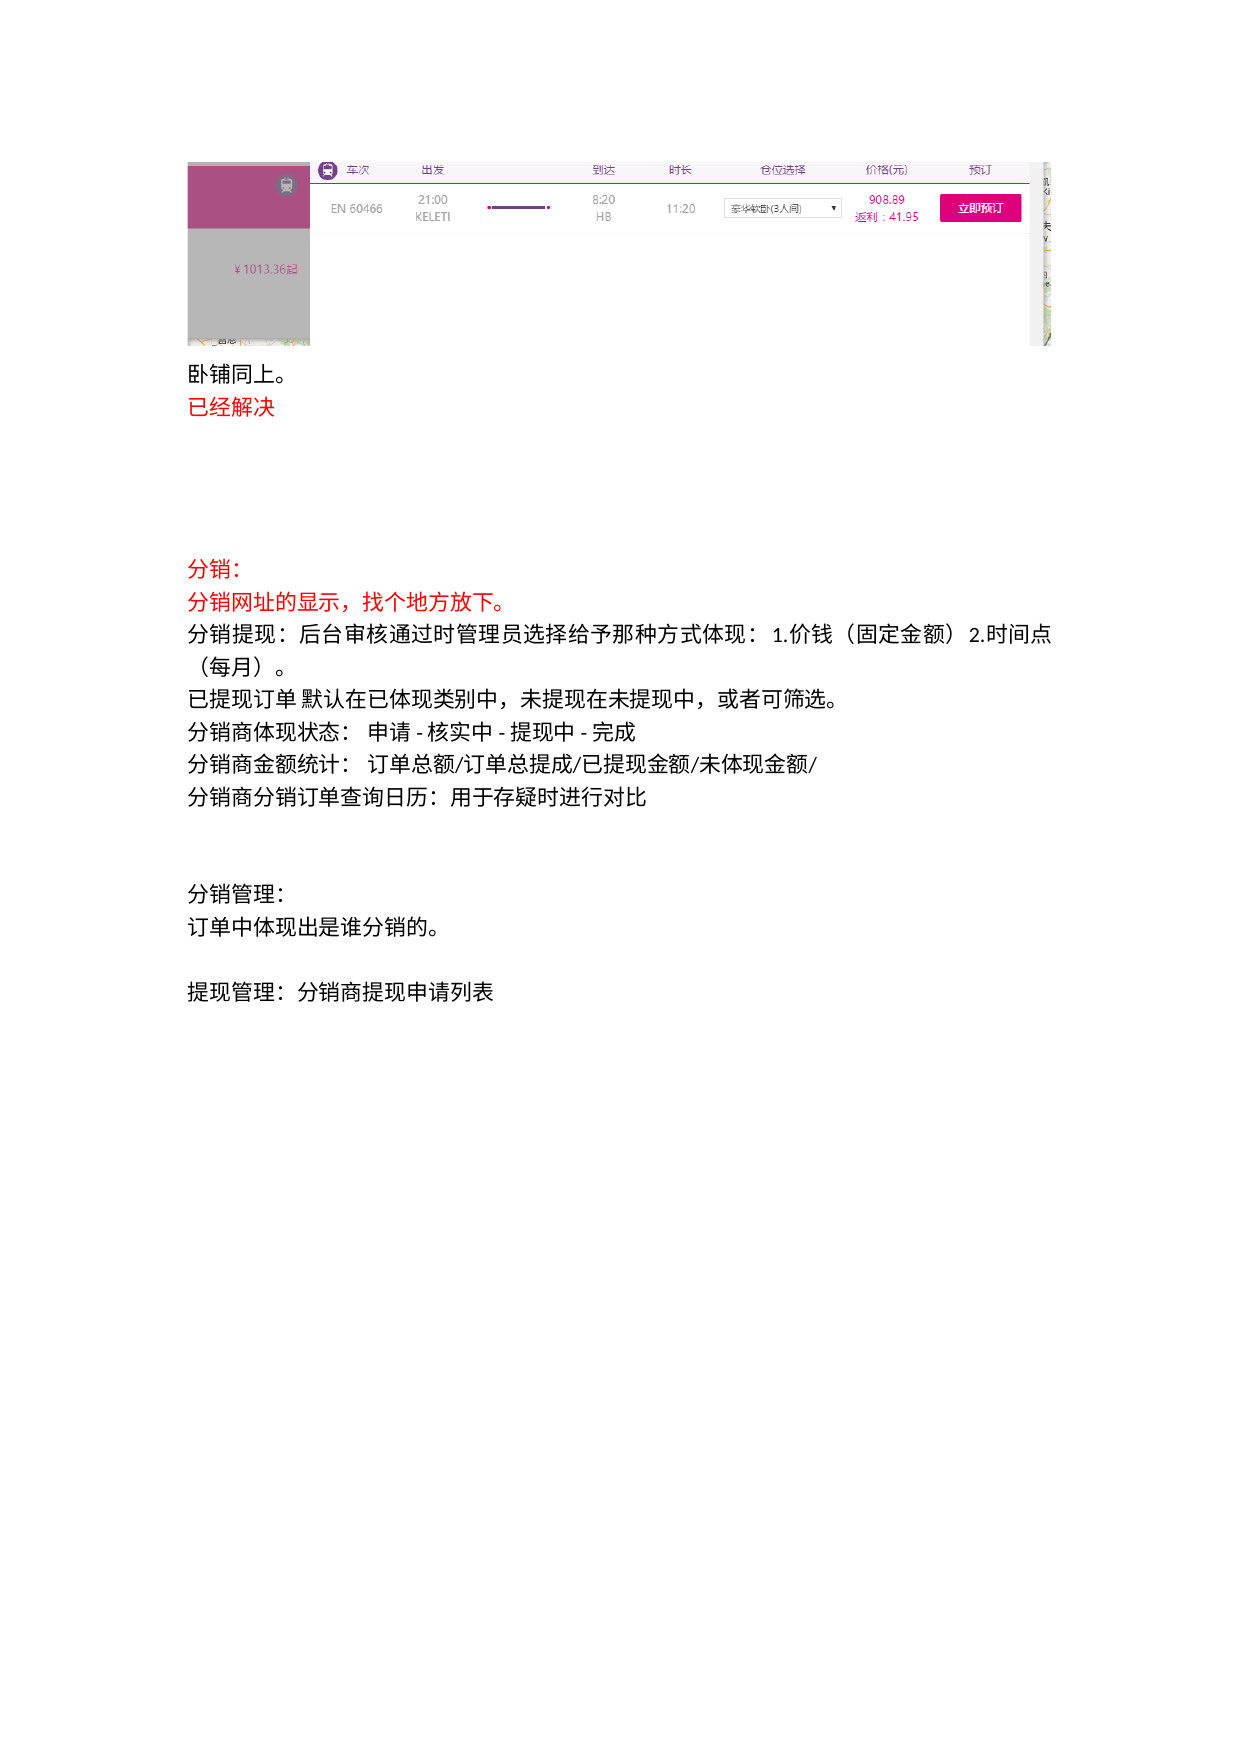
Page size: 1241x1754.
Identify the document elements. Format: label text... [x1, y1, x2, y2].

text 分销网址的显示，找个地方放下。 [187, 584, 1053, 617]
text 分销提现：后台审核通过时管理员选择给予那种方式体现：1.价钱（固定金额）2.时间点（每月）。 [187, 617, 1053, 682]
text 已经解决 [187, 389, 1053, 422]
text 分销： [187, 552, 1053, 584]
text 分销商金额统计： 订单总额/订单总提成/已提现金额/未体现金额/ [187, 747, 1053, 779]
text 分销管理： [187, 877, 1053, 909]
text 分销商分销订单查询日历：用于存疑时进行对比 [187, 779, 1053, 812]
text 分销商体现状态： 申请 - 核实中 - 提现中 - 完成 [187, 714, 1053, 747]
text 订单中体现出是谁分销的。 [187, 909, 1053, 942]
text 卧铺同上。 [187, 357, 1053, 389]
text 提现管理：分销商提现申请列表 [187, 974, 1053, 1007]
text 已提现订单 默认在已体现类别中，未提现在未提现中，或者可筛选。 [187, 682, 1053, 714]
picture [187, 162, 1052, 346]
